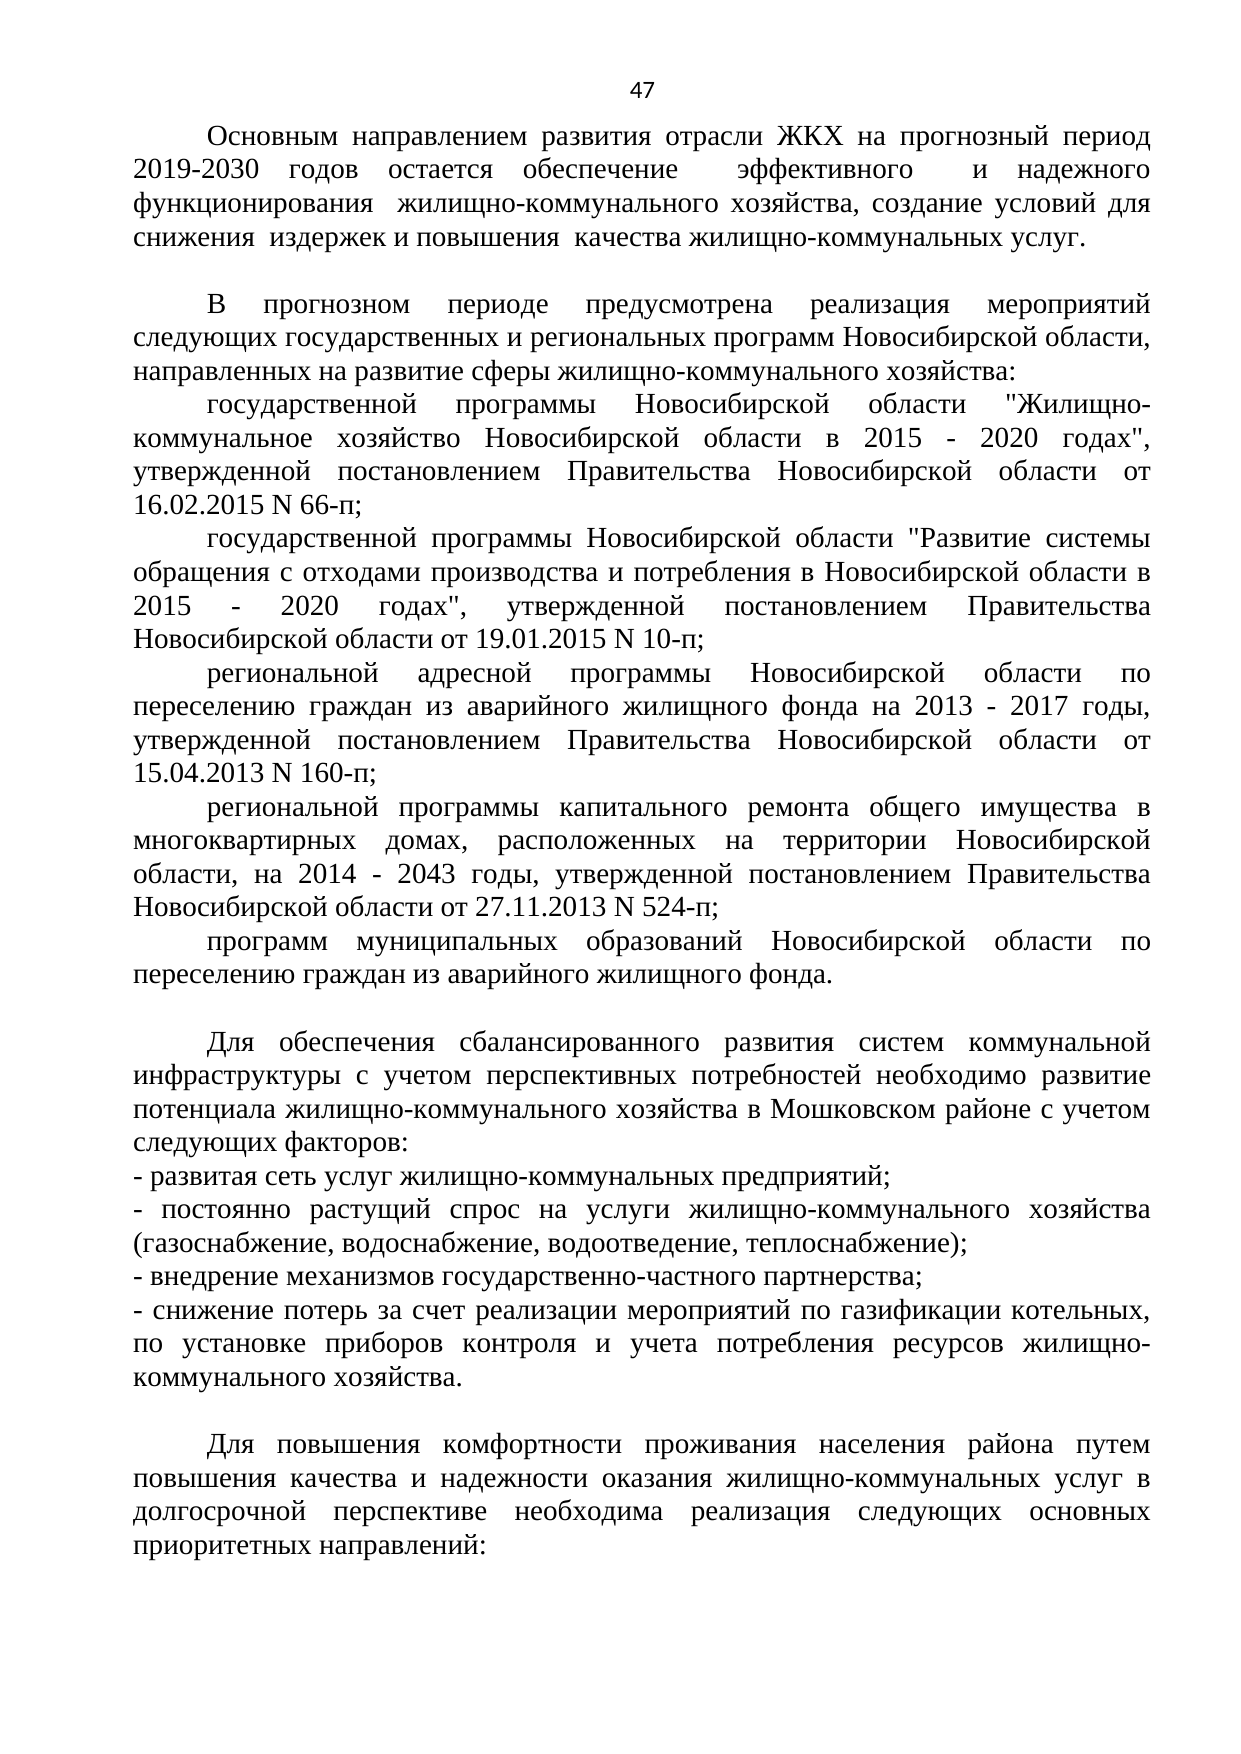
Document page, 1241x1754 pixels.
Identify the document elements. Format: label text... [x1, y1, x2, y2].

text региональной адресной программы Новосибирской области по переселению граждан из аварийного жилищного фонда на 2013 - 2017 годы, утвержденной постановлением Правительства Новосибирской области от 15.04.2013 N 160-п; [133, 655, 1152, 789]
text - развитая сеть услуг жилищно-коммунальных предприятий; [133, 1158, 1152, 1191]
text государственной программы Новосибирской области "Развитие системы обращения с отходами производства и потребления в Новосибирской области в 2015 - 2020 годах", утвержденной постановлением Правительства Новосибирской области от 19.01.2015 N 10-п; [133, 521, 1152, 655]
text Для обеспечения сбалансированного развития систем коммунальной инфраструктуры с учетом перспективных потребностей необходимо развитие потенциала жилищно-коммунального хозяйства в Мошковском районе с учетом следующих факторов: [133, 1024, 1152, 1158]
text Основным направлением развития отрасли ЖКХ на прогнозный период 2019-2030 годов остается обеспечение эффективного и надежного функционирования жилищно-коммунального хозяйства, создание условий для снижения издержек и повышения качества жилищно-коммунальных услуг. [133, 118, 1152, 252]
text региональной программы капитального ремонта общего имущества в многоквартирных домах, расположенных на территории Новосибирской области, на 2014 - 2043 годы, утвержденной постановлением Правительства Новосибирской области от 27.11.2013 N 524-п; [133, 789, 1152, 923]
text - постоянно растущий спрос на услуги жилищно-коммунального хозяйства (газоснабжение, водоснабжение, водоотведение, теплоснабжение); [133, 1191, 1152, 1258]
text государственной программы Новосибирской области "Жилищно-коммунальное хозяйство Новосибирской области в 2015 - 2020 годах", утвержденной постановлением Правительства Новосибирской области от 16.02.2015 N 66-п; [133, 386, 1152, 521]
text Для повышения комфортности проживания населения района путем повышения качества и надежности оказания жилищно-коммунальных услуг в долгосрочной перспективе необходима реализация следующих основных приоритетных направлений: [133, 1426, 1152, 1560]
text - внедрение механизмов государственно-частного партнерства; [133, 1258, 1152, 1292]
text - снижение потерь за счет реализации мероприятий по газификации котельных, по установке приборов контроля и учета потребления ресурсов жилищно-коммунального хозяйства. [133, 1292, 1152, 1393]
text В прогнозном периоде предусмотрена реализация мероприятий следующих государственных и региональных программ Новосибирской области, направленных на развитие сферы жилищно-коммунального хозяйства: [133, 286, 1152, 386]
text программ муниципальных образований Новосибирской области по переселению граждан из аварийного жилищного фонда. [133, 923, 1152, 990]
